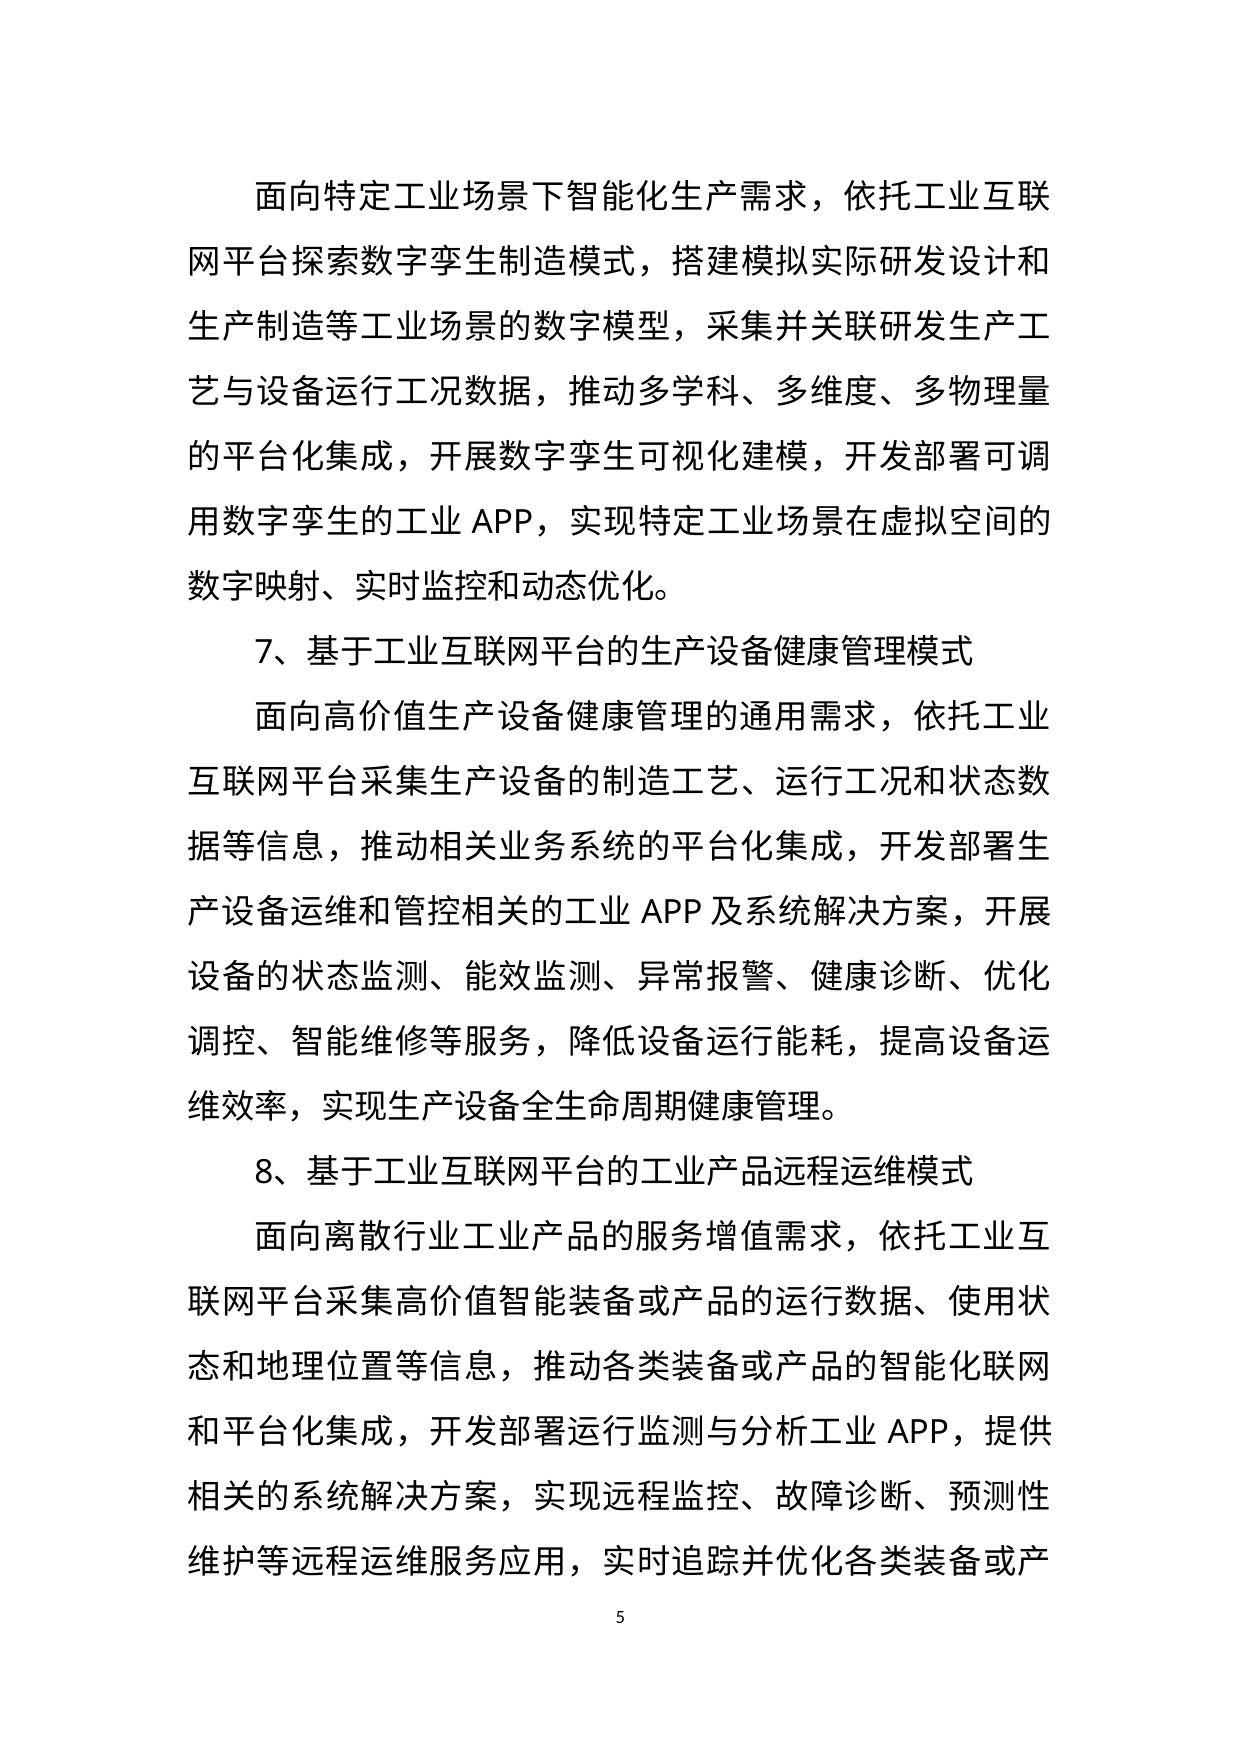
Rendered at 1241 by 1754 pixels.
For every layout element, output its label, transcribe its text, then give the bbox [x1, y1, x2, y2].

text 8、基于工业互联网平台的工业产品远程运维模式 [187, 1137, 1053, 1202]
text 面向特定工业场景下智能化生产需求，依托工业互联网平台探索数字孪生制造模式，搭建模拟实际研发设计和生产制造等工业场景的数字模型，采集并关联研发生产工艺与设备运行工况数据，推动多学科、多维度、多物理量的平台化集成，开展数字孪生可视化建模，开发部署可调用数字孪生的工业APP，实现特定工业场景在虚拟空间的数字映射、实时监控和动态优化。 [187, 162, 1053, 617]
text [187, 1202, 1053, 1592]
text 7、基于工业互联网平台的生产设备健康管理模式 [187, 617, 1053, 682]
text 面向高价值生产设备健康管理的通用需求，依托工业互联网平台采集生产设备的制造工艺、运行工况和状态数据等信息，推动相关业务系统的平台化集成，开发部署生产设备运维和管控相关的工业APP及系统解决方案，开展设备的状态监测、能效监测、异常报警、健康诊断、优化调控、智能维修等服务，降低设备运行能耗，提高设备运维效率，实现生产设备全生命周期健康管理。 [187, 682, 1053, 1137]
